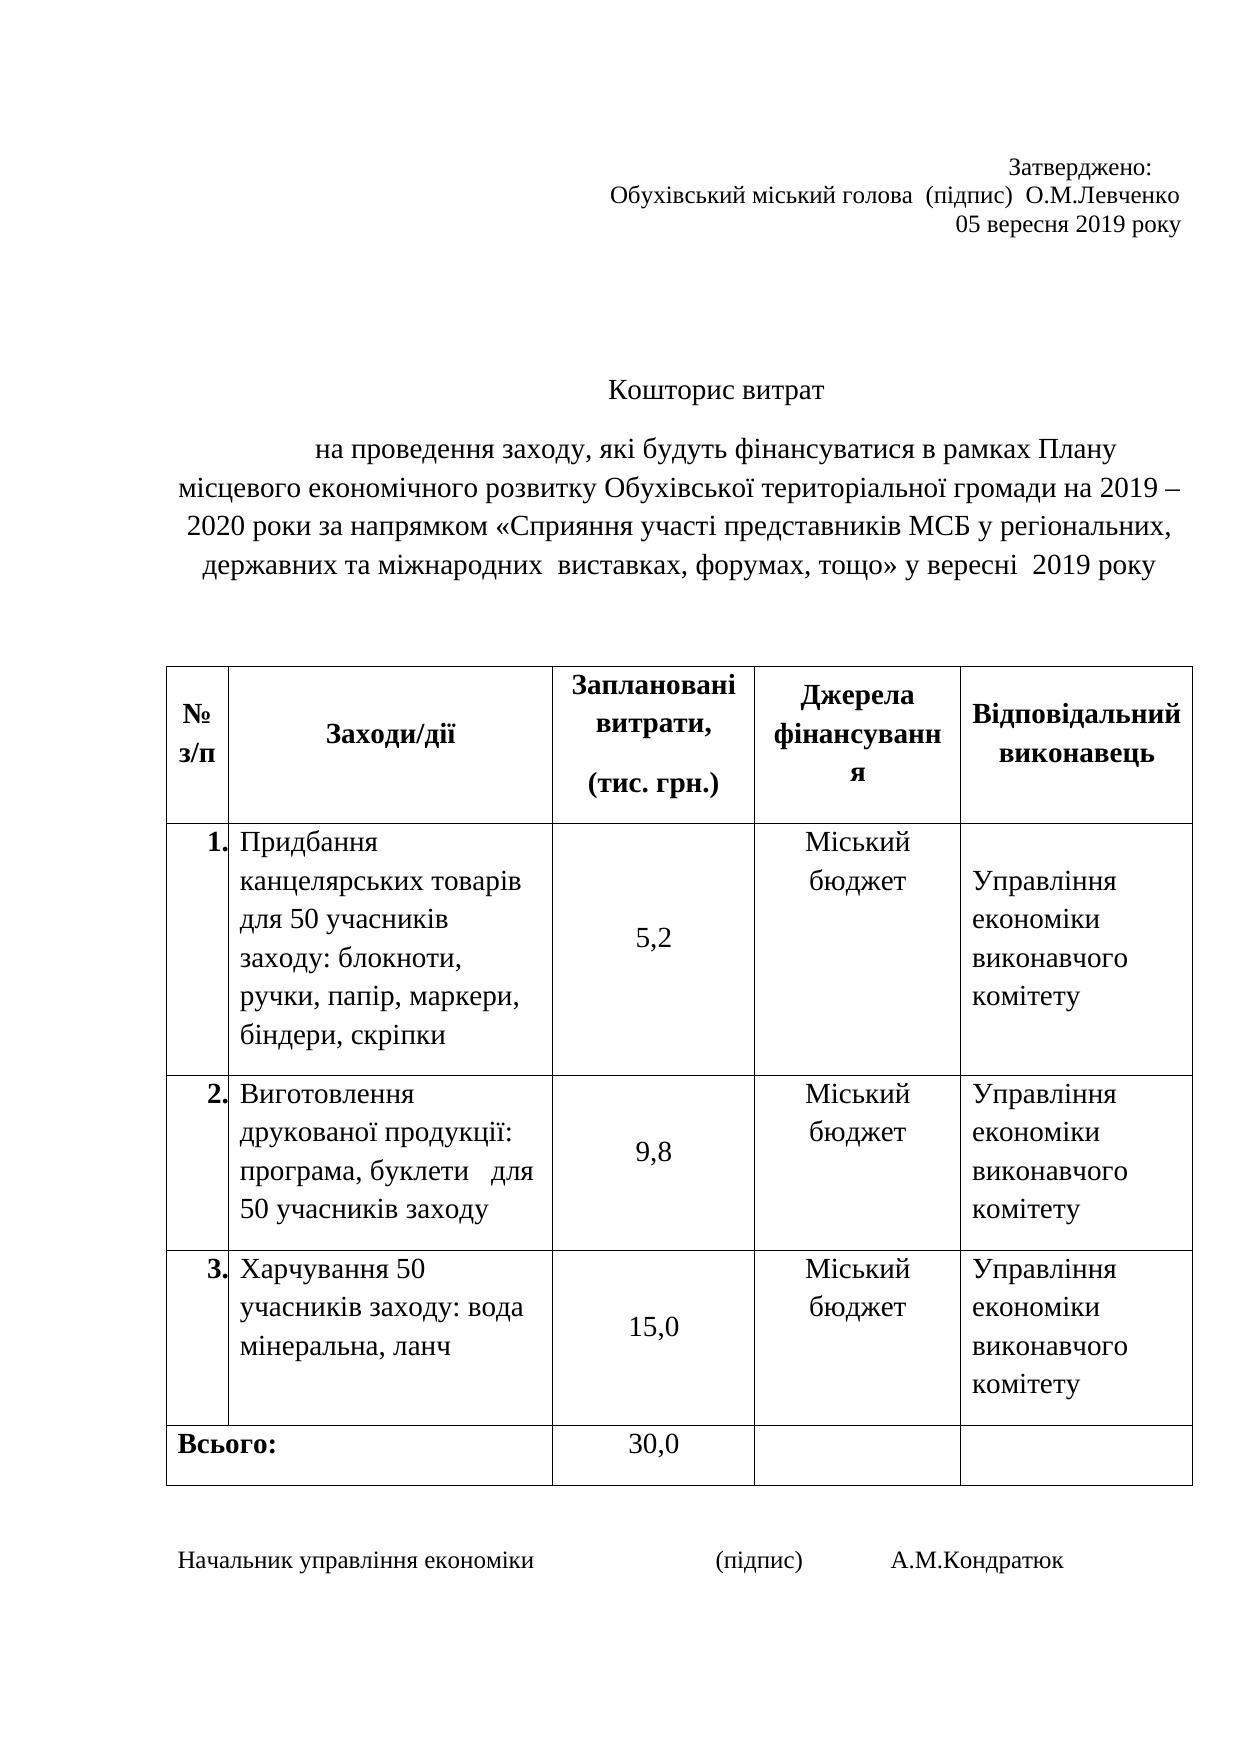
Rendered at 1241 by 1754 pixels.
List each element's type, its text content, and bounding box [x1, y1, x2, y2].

text Кошторис витрат [177, 372, 1181, 406]
table_cell Управління економіки виконавчого комітету [961, 1251, 1192, 1425]
table_cell Міський бюджет [755, 1076, 960, 1250]
table_header Заплановані витрати, (тис. грн.) [553, 667, 754, 823]
table_cell [167, 1076, 228, 1250]
table_cell 5,2 [553, 824, 754, 1075]
table_cell 30,0 [553, 1426, 754, 1485]
table_header Джерела фінансування [755, 667, 960, 823]
table_cell 9,8 [553, 1076, 754, 1250]
table_cell Виготовлення друкованої продукції: програма, буклети для 50 учасників заходу [229, 1076, 552, 1250]
table_header Відповідальний виконавець [961, 667, 1192, 823]
table_header Заходи/дії [229, 667, 552, 823]
table_cell [755, 1426, 960, 1485]
text Начальник управління економіки (підпис) А.М.Кондратюк [177, 1546, 1181, 1574]
table_cell Міський бюджет [755, 824, 960, 1075]
text на проведення заходу, які будуть фінансуватися в рамках Плану місцевого економічного розвитку Обухівської територіальної громади на 2019 – 2020 роки за напрямком «Сприяння участі представників МСБ у регіональних, державних та міжнародних виставках, форумах, тощо» у вересні 2019 року [177, 431, 1181, 581]
table_cell [961, 1426, 1192, 1485]
table_cell Міський бюджет [755, 1251, 960, 1425]
table_header № з/п [167, 667, 228, 823]
table_cell Управління економіки виконавчого комітету [961, 824, 1192, 1075]
table_cell 15,0 [553, 1251, 754, 1425]
table_cell [167, 824, 228, 1075]
table_cell [167, 1251, 228, 1425]
table_cell Придбання канцелярських товарів для 50 учасників заходу: блокноти, ручки, папір, маркери, біндери, скріпки [229, 824, 552, 1075]
text Обухівський міський голова (підпис) О.М.Левченко [177, 180, 1181, 209]
text 05 вересня 2019 року [177, 209, 1181, 238]
table_cell Харчування 50 учасників заходу: вода мінеральна, ланч [229, 1251, 552, 1425]
table_cell Управління економіки виконавчого комітету [961, 1076, 1192, 1250]
text Затверджено: [177, 152, 1181, 180]
table_cell Всього: [167, 1426, 552, 1485]
